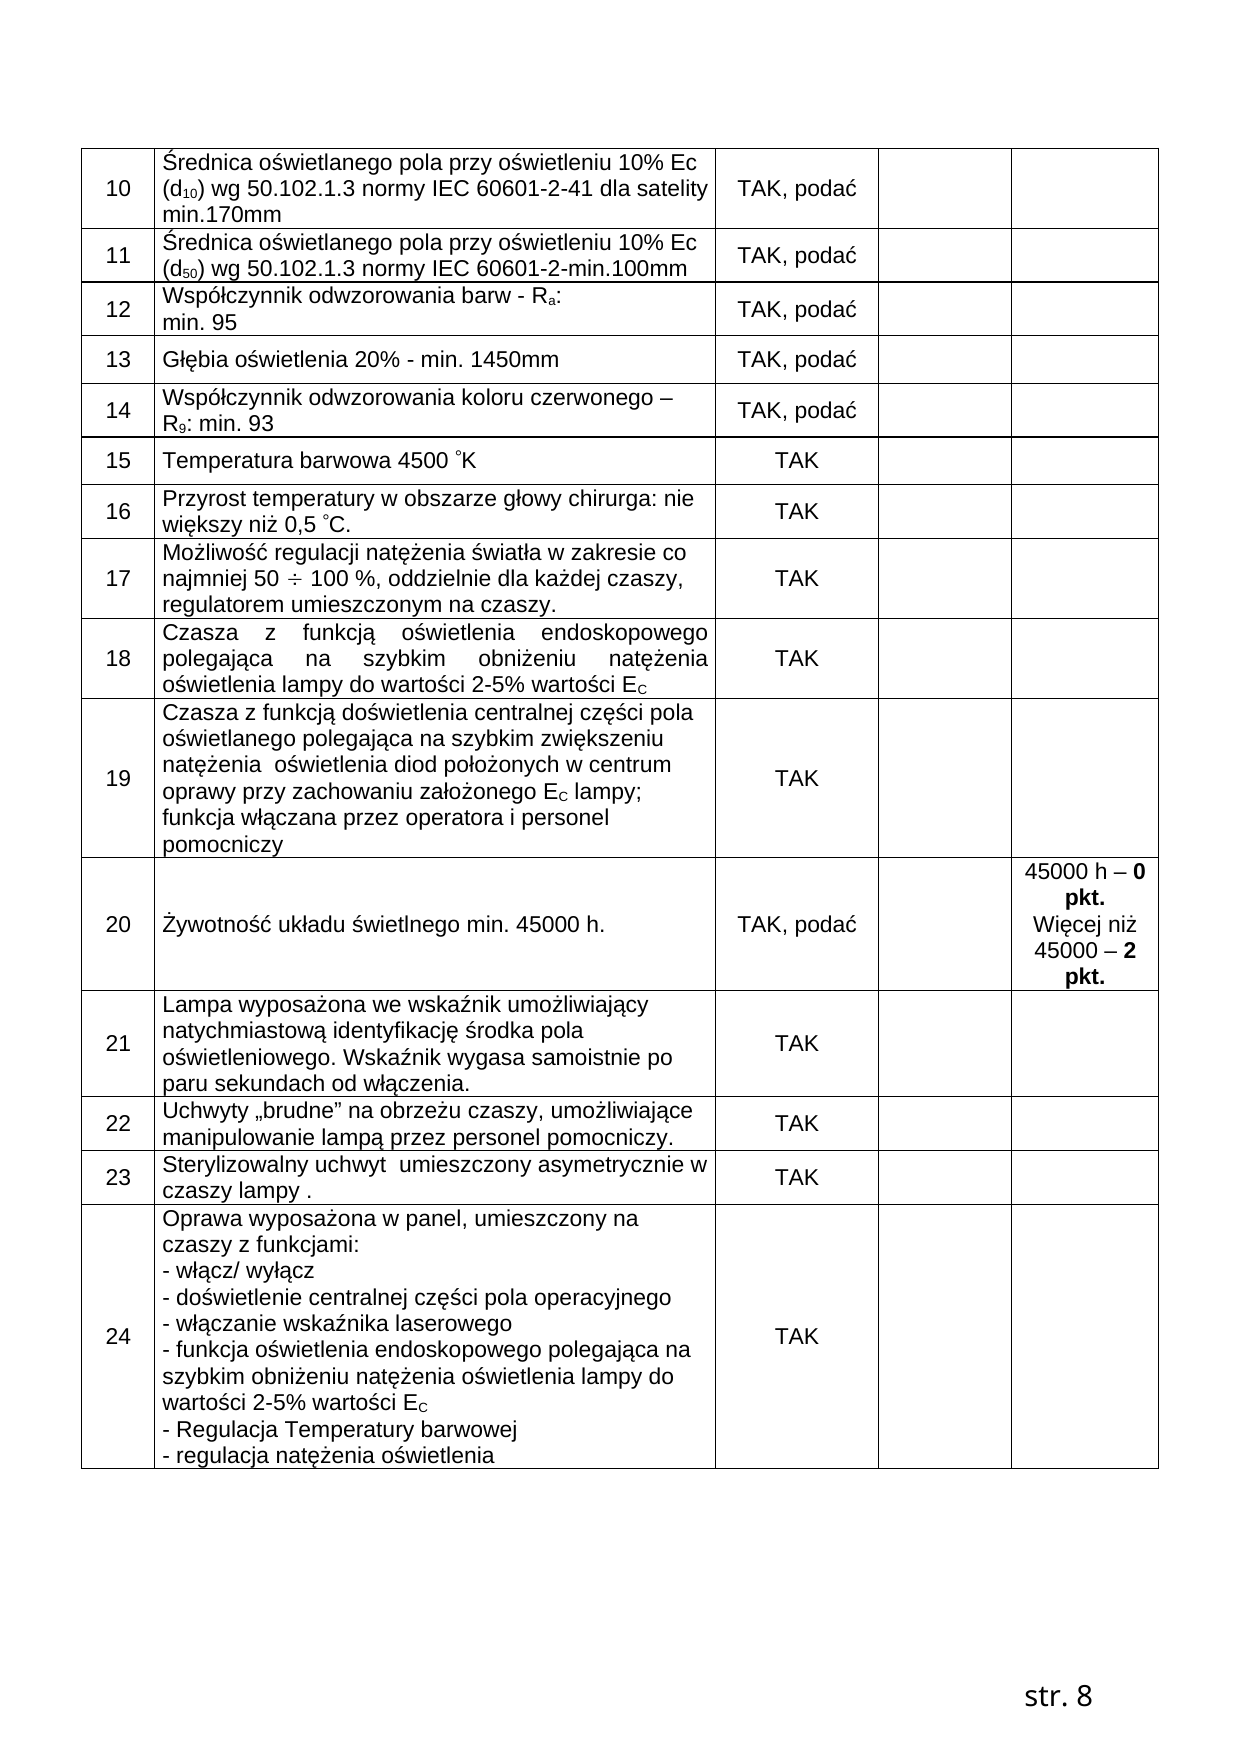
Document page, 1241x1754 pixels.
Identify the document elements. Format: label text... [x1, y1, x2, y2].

table_cell [879, 1205, 1011, 1468]
table_cell TAK, podać [716, 858, 878, 990]
table_cell 12 [82, 283, 154, 335]
table_cell [879, 438, 1011, 484]
table_cell TAK, podać [716, 149, 878, 228]
table_cell [1012, 384, 1158, 436]
table_cell Lampa wyposażona we wskaźnik umożliwiający natychmiastową identyfikację środka pola oświetleniowego. Wskaźnik wygasa samoistnie po paru sekundach od włączenia. [155, 991, 715, 1096]
table_cell Przyrost temperatury w obszarze głowy chirurga: nie większy niż 0,5 C. [155, 485, 715, 537]
table_cell Temperatura barwowa 4500 K [155, 438, 715, 484]
table_cell Współczynnik odwzorowania koloru czerwonego – R9: min. 93 [155, 384, 715, 436]
table_cell Czasza z funkcją doświetlenia centralnej części pola oświetlanego polegająca na szybkim zwiększeniu natężenia oświetlenia diod położonych w centrum oprawy przy zachowaniu założonego EC lampy; funkcja włączana przez operatora i personel pomocniczy [155, 699, 715, 857]
table_cell 13 [82, 336, 154, 383]
table_cell [879, 229, 1011, 281]
table_cell TAK, podać [716, 283, 878, 335]
table_cell Żywotność układu świetlnego min. 45000 h. [155, 858, 715, 990]
table_cell Oprawa wyposażona w panel, umieszczony na czaszy z funkcjami: - włącz/ wyłącz - doświetlenie centralnej części pola operacyjnego - włączanie wskaźnika laserowego - funkcja oświetlenia endoskopowego polegająca na szybkim obniżeniu natężenia oświetlenia lampy do wartości 2-5% wartości EC - Regulacja Temperatury barwowej - regulacja natężenia oświetlenia [155, 1205, 715, 1468]
table_cell TAK [716, 438, 878, 484]
table_cell [879, 539, 1011, 618]
table_cell TAK, podać [716, 229, 878, 281]
table_cell [1012, 438, 1158, 484]
table_cell TAK [716, 1097, 878, 1150]
table_cell 20 [82, 858, 154, 990]
table_cell [879, 1151, 1011, 1204]
table_cell 18 [82, 619, 154, 698]
table_cell [1012, 991, 1158, 1096]
table_cell 16 [82, 485, 154, 537]
table_cell Możliwość regulacji natężenia światła w zakresie co najmniej 50 100 %, oddzielnie dla każdej czaszy, regulatorem umieszczonym na czaszy. [155, 539, 715, 618]
table_cell 17 [82, 539, 154, 618]
table_cell [879, 336, 1011, 383]
table_cell 15 [82, 438, 154, 484]
table_cell Średnica oświetlanego pola przy oświetleniu 10% Ec (d50) wg 50.102.1.3 normy IEC 60601-2-min.100mm [155, 229, 715, 281]
table_cell [879, 699, 1011, 857]
table_cell Uchwyty „brudne” na obrzeżu czaszy, umożliwiające manipulowanie lampą przez personel pomocniczy. [155, 1097, 715, 1150]
table_cell [879, 619, 1011, 698]
table_cell 22 [82, 1097, 154, 1150]
table_cell [1012, 485, 1158, 537]
table_cell [1012, 699, 1158, 857]
table_cell 11 [82, 229, 154, 281]
table_cell [879, 858, 1011, 990]
table_cell [879, 149, 1011, 228]
table_cell Głębia oświetlenia 20% - min. 1450mm [155, 336, 715, 383]
table_cell 14 [82, 384, 154, 436]
table_cell Sterylizowalny uchwyt umieszczony asymetrycznie w czaszy lampy . [155, 1151, 715, 1204]
table_cell 24 [82, 1205, 154, 1468]
table_cell TAK, podać [716, 384, 878, 436]
table_cell 10 [82, 149, 154, 228]
table_cell TAK [716, 619, 878, 698]
table_cell TAK [716, 485, 878, 537]
table_cell [1012, 149, 1158, 228]
table_cell TAK, podać [716, 336, 878, 383]
table_cell [1012, 1097, 1158, 1150]
table_cell [1012, 539, 1158, 618]
table_cell TAK [716, 539, 878, 618]
table_cell TAK [716, 1205, 878, 1468]
table_cell Czasza z funkcją oświetlenia endoskopowego polegająca na szybkim obniżeniu natężenia oświetlenia lampy do wartości 2-5% wartości EC [155, 619, 715, 698]
table_cell [879, 991, 1011, 1096]
table_cell [1012, 1205, 1158, 1468]
table_cell 21 [82, 991, 154, 1096]
table_cell 45000 h – 0 pkt. Więcej niż 45000 – 2 pkt. [1012, 858, 1158, 990]
table_cell TAK [716, 991, 878, 1096]
table_cell [879, 1097, 1011, 1150]
table_cell [879, 384, 1011, 436]
table_cell [879, 283, 1011, 335]
table_cell [1012, 1151, 1158, 1204]
table_cell [1012, 283, 1158, 335]
table_cell TAK [716, 699, 878, 857]
table_cell 19 [82, 699, 154, 857]
table_cell [1012, 619, 1158, 698]
table_cell TAK [716, 1151, 878, 1204]
table_cell 23 [82, 1151, 154, 1204]
table_cell [879, 485, 1011, 537]
table_cell Współczynnik odwzorowania barw - Ra: min. 95 [155, 283, 715, 335]
table_cell Średnica oświetlanego pola przy oświetleniu 10% Ec (d10) wg 50.102.1.3 normy IEC 60601-2-41 dla satelity min.170mm [155, 149, 715, 228]
table_cell [1012, 336, 1158, 383]
table_cell [1012, 229, 1158, 281]
